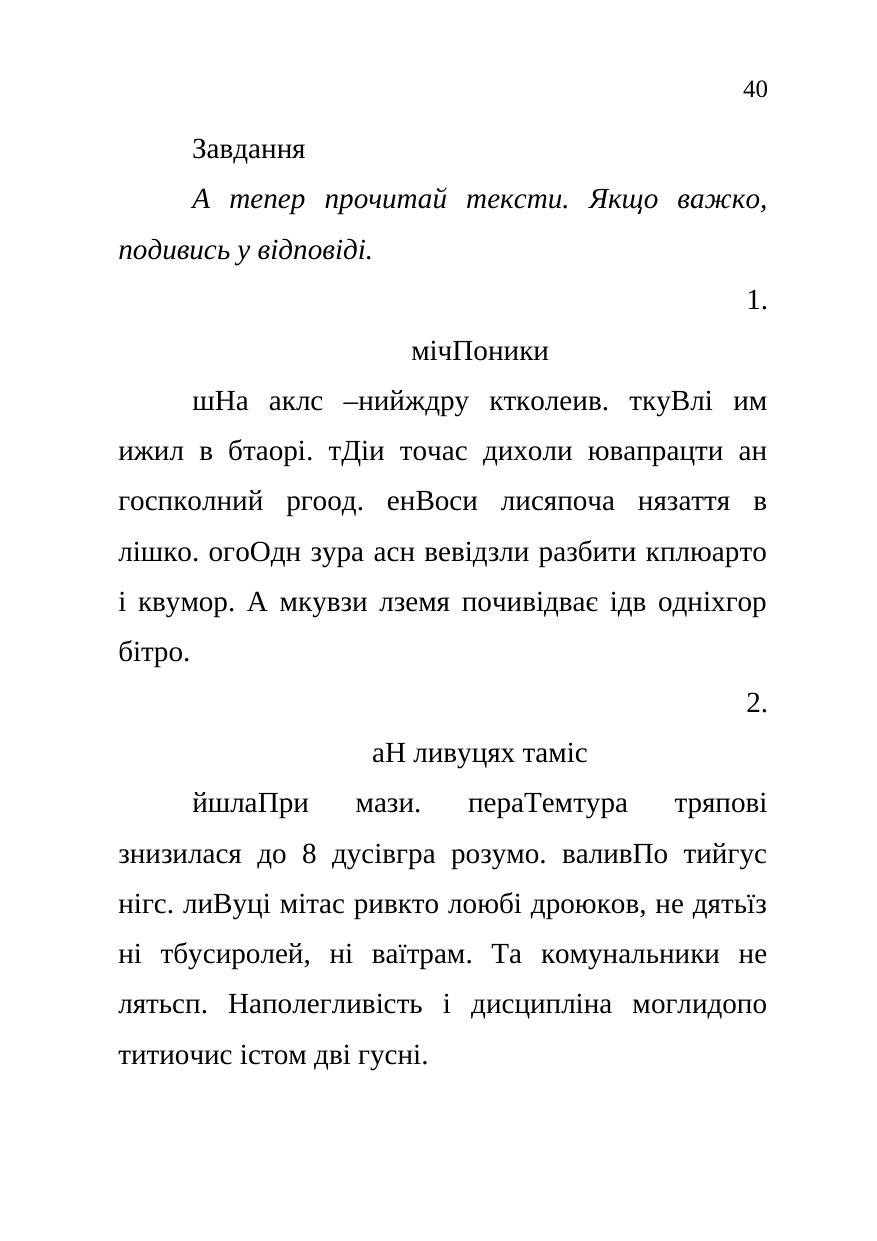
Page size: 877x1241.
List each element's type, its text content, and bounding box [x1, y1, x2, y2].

text мічПоники [118, 333, 768, 366]
text 2. [118, 685, 768, 718]
text аН ливуцях таміс [118, 735, 768, 769]
text йшлаПри мази. пераТемтура тряпові знизилася до 8 дусівгра розумо. валивПо тийгус нігс. лиВуці мітас ривкто лоюбі дроюков, не дятьїз ні тбусиролей, ні ваїтрам. Та комунальники не лятьсп. Наполегливість і дисципліна моглидопо титиочис істом дві гусні. [118, 785, 768, 1071]
text А тепер прочитай тексти. Якщо важко, подивись у відповіді. [118, 182, 768, 266]
text 1. [118, 282, 768, 316]
text Завдання [118, 131, 768, 165]
text шНа аклс –нийждру ктколеив. ткуВлі им ижил в бтаорі. тДіи точас дихоли ювапрацти ан госпколний ргоод. енВоси лисяпоча нязаття в лішко. огоОдн зура асн вевідзли разбити кплюарто і квумор. А мкувзи лземя почивідває ідв одніхгор бітро. [118, 383, 768, 668]
